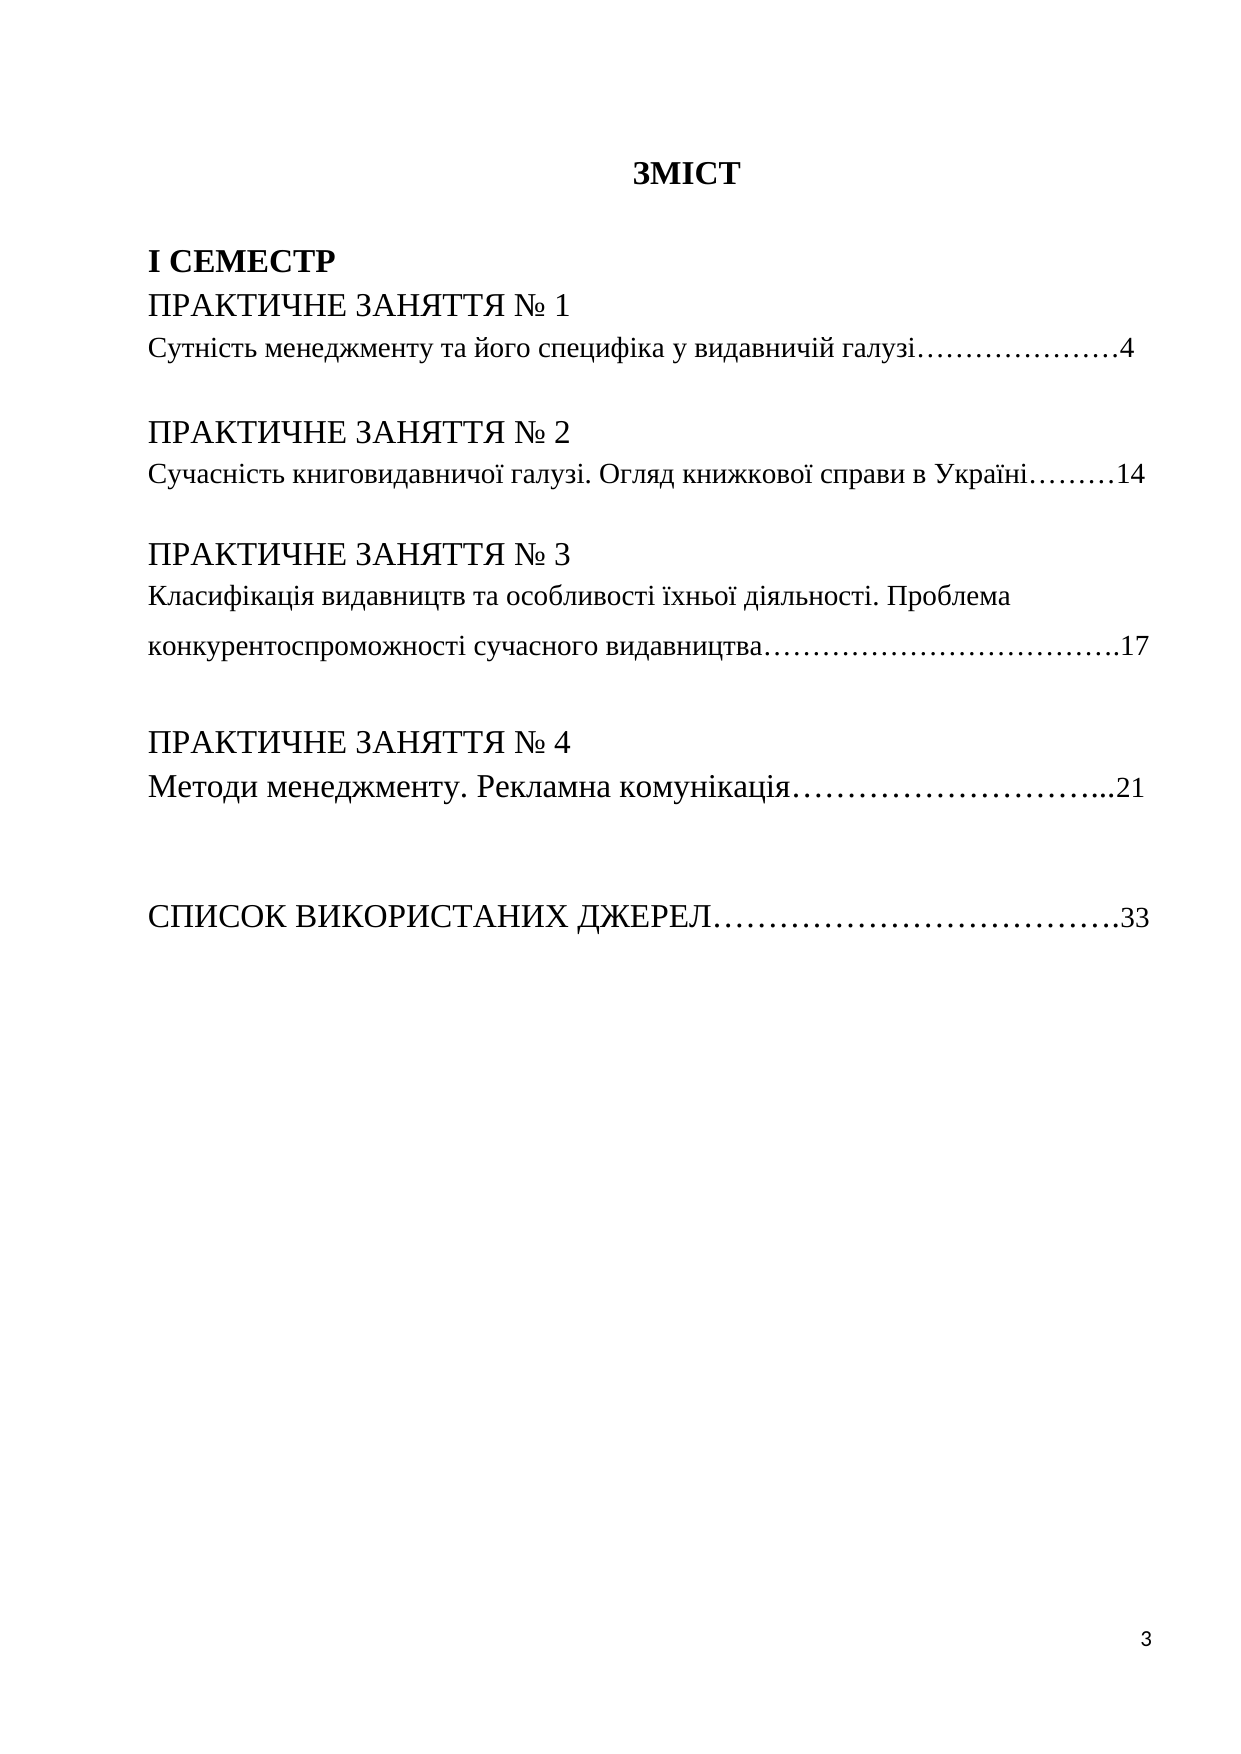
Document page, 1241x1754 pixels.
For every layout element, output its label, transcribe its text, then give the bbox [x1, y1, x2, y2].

text ПРАКТИЧНЕ ЗАНЯТТЯ № 2 [148, 412, 1152, 451]
text Сучасність книговидавничої галузі. Огляд книжкової справи в Україні………14 [148, 456, 1152, 490]
text Класифікація видавництв та особливості їхньої діяльності. Проблема конкурентоспроможності сучасного видавництва……………………………….17 [148, 578, 1152, 662]
text ПРАКТИЧНЕ ЗАНЯТТЯ № 3 [148, 534, 1152, 572]
text ПРАКТИЧНЕ ЗАНЯТТЯ № 4 [148, 723, 1152, 761]
text СПИСОК ВИКОРИСТАНИХ ДЖЕРЕЛ……………………………….33 [148, 896, 1152, 934]
text І СЕМЕСТР [148, 242, 1152, 280]
text Методи менеджменту. Рекламна комунікація………………………...21 [148, 767, 1152, 805]
text ЗМІСТ [148, 153, 1152, 192]
text ПРАКТИЧНЕ ЗАНЯТТЯ № 1 [148, 286, 1152, 324]
text Сутність менеджменту та його специфіка у видавничій галузі…………………4 [148, 330, 1152, 363]
